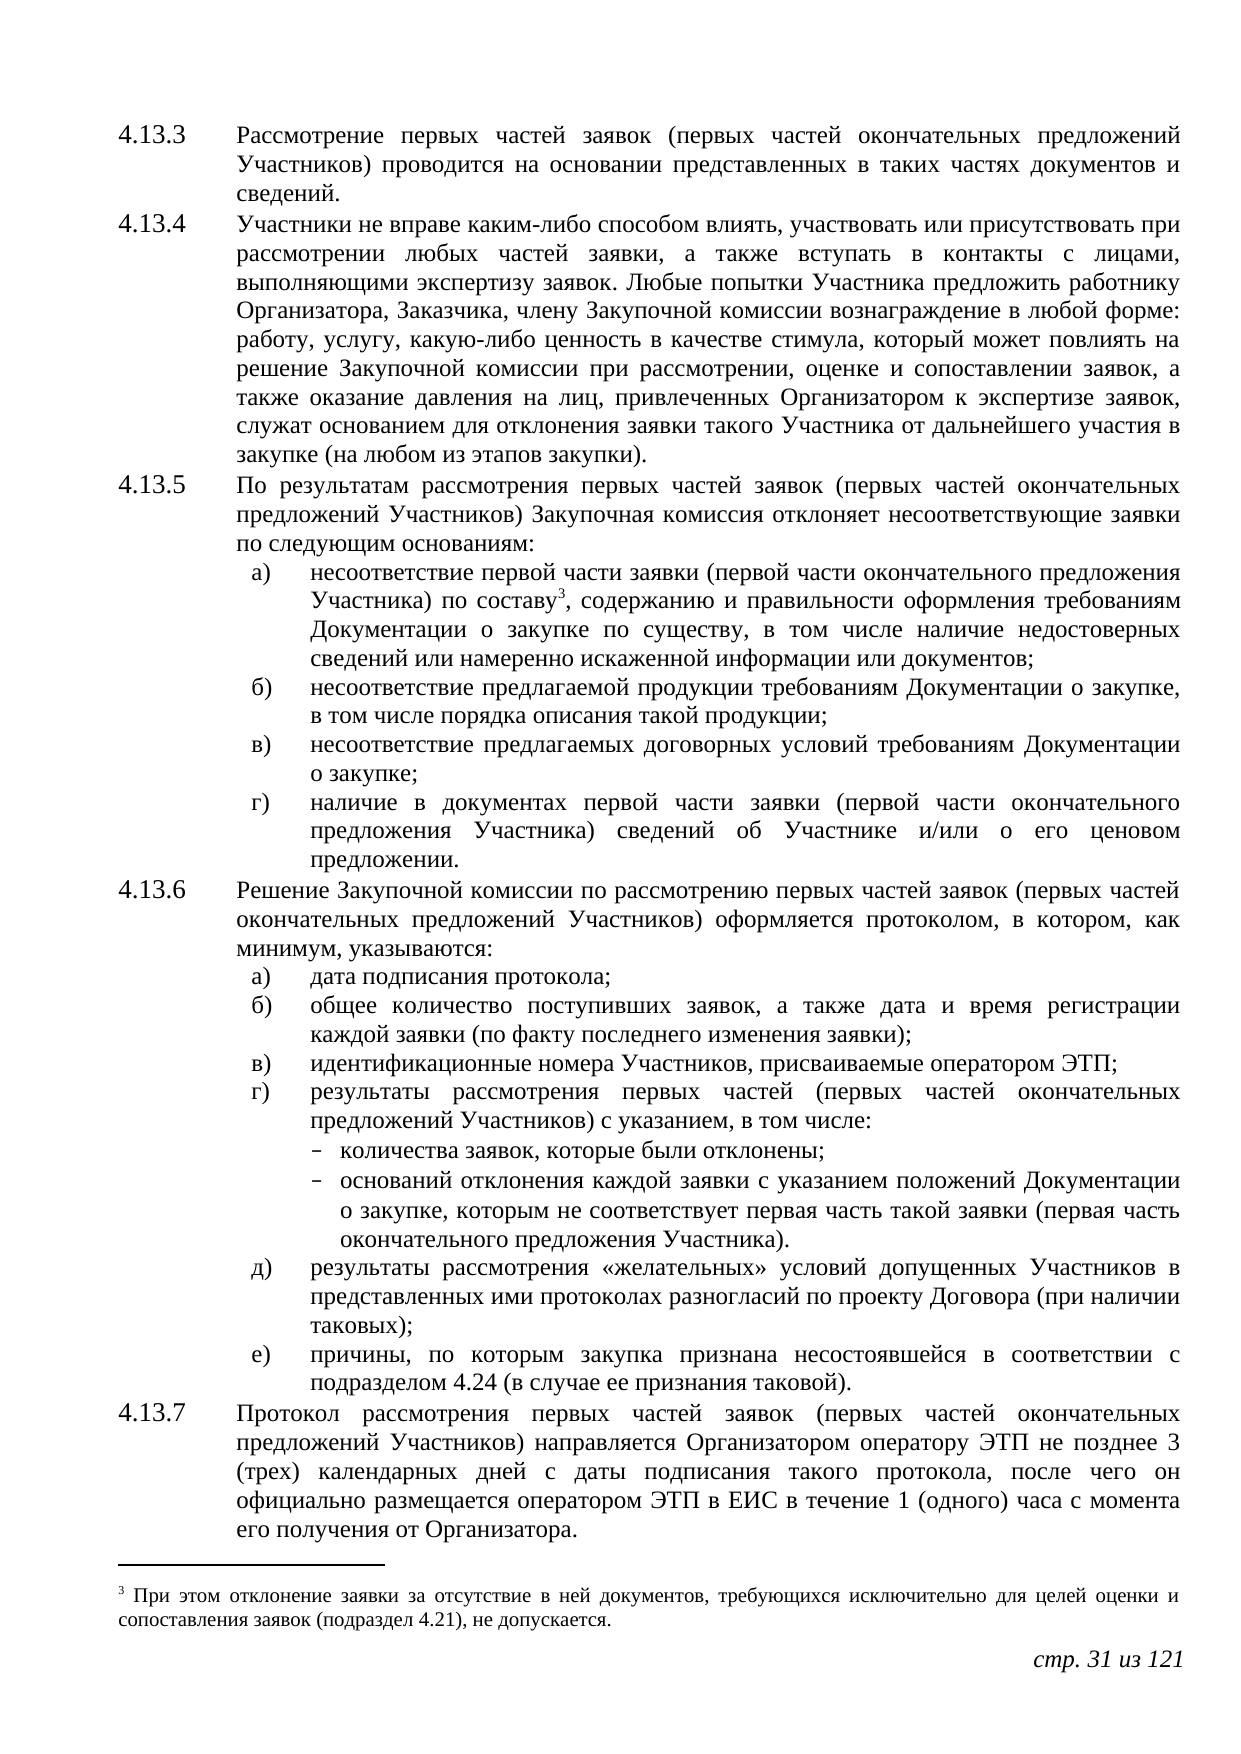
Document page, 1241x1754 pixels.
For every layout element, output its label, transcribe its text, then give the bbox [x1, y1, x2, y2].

text Протокол рассмотрения первых частей заявок (первых частей окончательных предложений Участников) направляется Организатором оператору ЭТП не позднее 3 (трех) календарных дней с даты подписания такого протокола, после чего он официально размещается оператором ЭТП в ЕИС в течение 1 (одного) часа с момента его получения от Организатора. [118, 1396, 1181, 1542]
text дата подписания протокола; [251, 961, 1181, 990]
list оснований отклонения каждой заявки с указанием положений Документации о закупке, которым не соответствует первая часть такой заявки (первая часть окончательного предложения Участника). [310, 1164, 1181, 1252]
text результаты рассмотрения «желательных» условий допущенных Участников в представленных ими протоколах разногласий по проекту Договора (при наличии таковых); [251, 1252, 1181, 1339]
text общее количество поступивших заявок, а также дата и время регистрации каждой заявки (по факту последнего изменения заявки); [251, 990, 1181, 1048]
text несоответствие предлагаемой продукции требованиям Документации о закупке, в том числе порядка описания такой продукции; [251, 672, 1181, 729]
text причины, по которым закупка признана несостоявшейся в соответствии с подразделом 4.24 (в случае ее признания таковой). [251, 1339, 1181, 1396]
text Рассмотрение первых частей заявок (первых частей окончательных предложений Участников) проводится на основании представленных в таких частях документов и сведений. [118, 118, 1181, 207]
list количества заявок, которые были отклонены; [310, 1134, 1181, 1164]
text Участники не вправе каким-либо способом влиять, участвовать или присутствовать при рассмотрении любых частей заявки, а также вступать в контакты с лицами, выполняющими экспертизу заявок. Любые попытки Участника предложить работнику Организатора, Заказчика, члену Закупочной комиссии вознаграждение в любой форме: работу, услугу, какую-либо ценность в качестве стимула, который может повлиять на решение Закупочной комиссии при рассмотрении, оценке и сопоставлении заявок, а также оказание давления на лиц, привлеченных Организатором к экспертизе заявок, служат основанием для отклонения заявки такого Участника от дальнейшего участия в закупке (на любом из этапов закупки). [118, 207, 1181, 468]
text несоответствие первой части заявки (первой части окончательного предложения Участника) по составу, содержанию и правильности оформления требованиям Документации о закупке по существу, в том числе наличие недостоверных сведений или намеренно искаженной информации или документов; [251, 557, 1181, 672]
text результаты рассмотрения первых частей (первых частей окончательных предложений Участников) с указанием, в том числе: [251, 1076, 1181, 1134]
text По результатам рассмотрения первых частей заявок (первых частей окончательных предложений Участников) Закупочная комиссия отклоняет несоответствующие заявки по следующим основаниям: [118, 468, 1181, 557]
text несоответствие предлагаемых договорных условий требованиям Документации о закупке; [251, 729, 1181, 787]
text идентификационные номера Участников, присваиваемые оператором ЭТП; [251, 1048, 1181, 1076]
text Решение Закупочной комиссии по рассмотрению первых частей заявок (первых частей окончательных предложений Участников) оформляется протоколом, в котором, как минимум, указываются: [118, 873, 1181, 961]
text наличие в документах первой части заявки (первой части окончательного предложения Участника) сведений об Участнике и/или о его ценовом предложении. [251, 787, 1181, 873]
